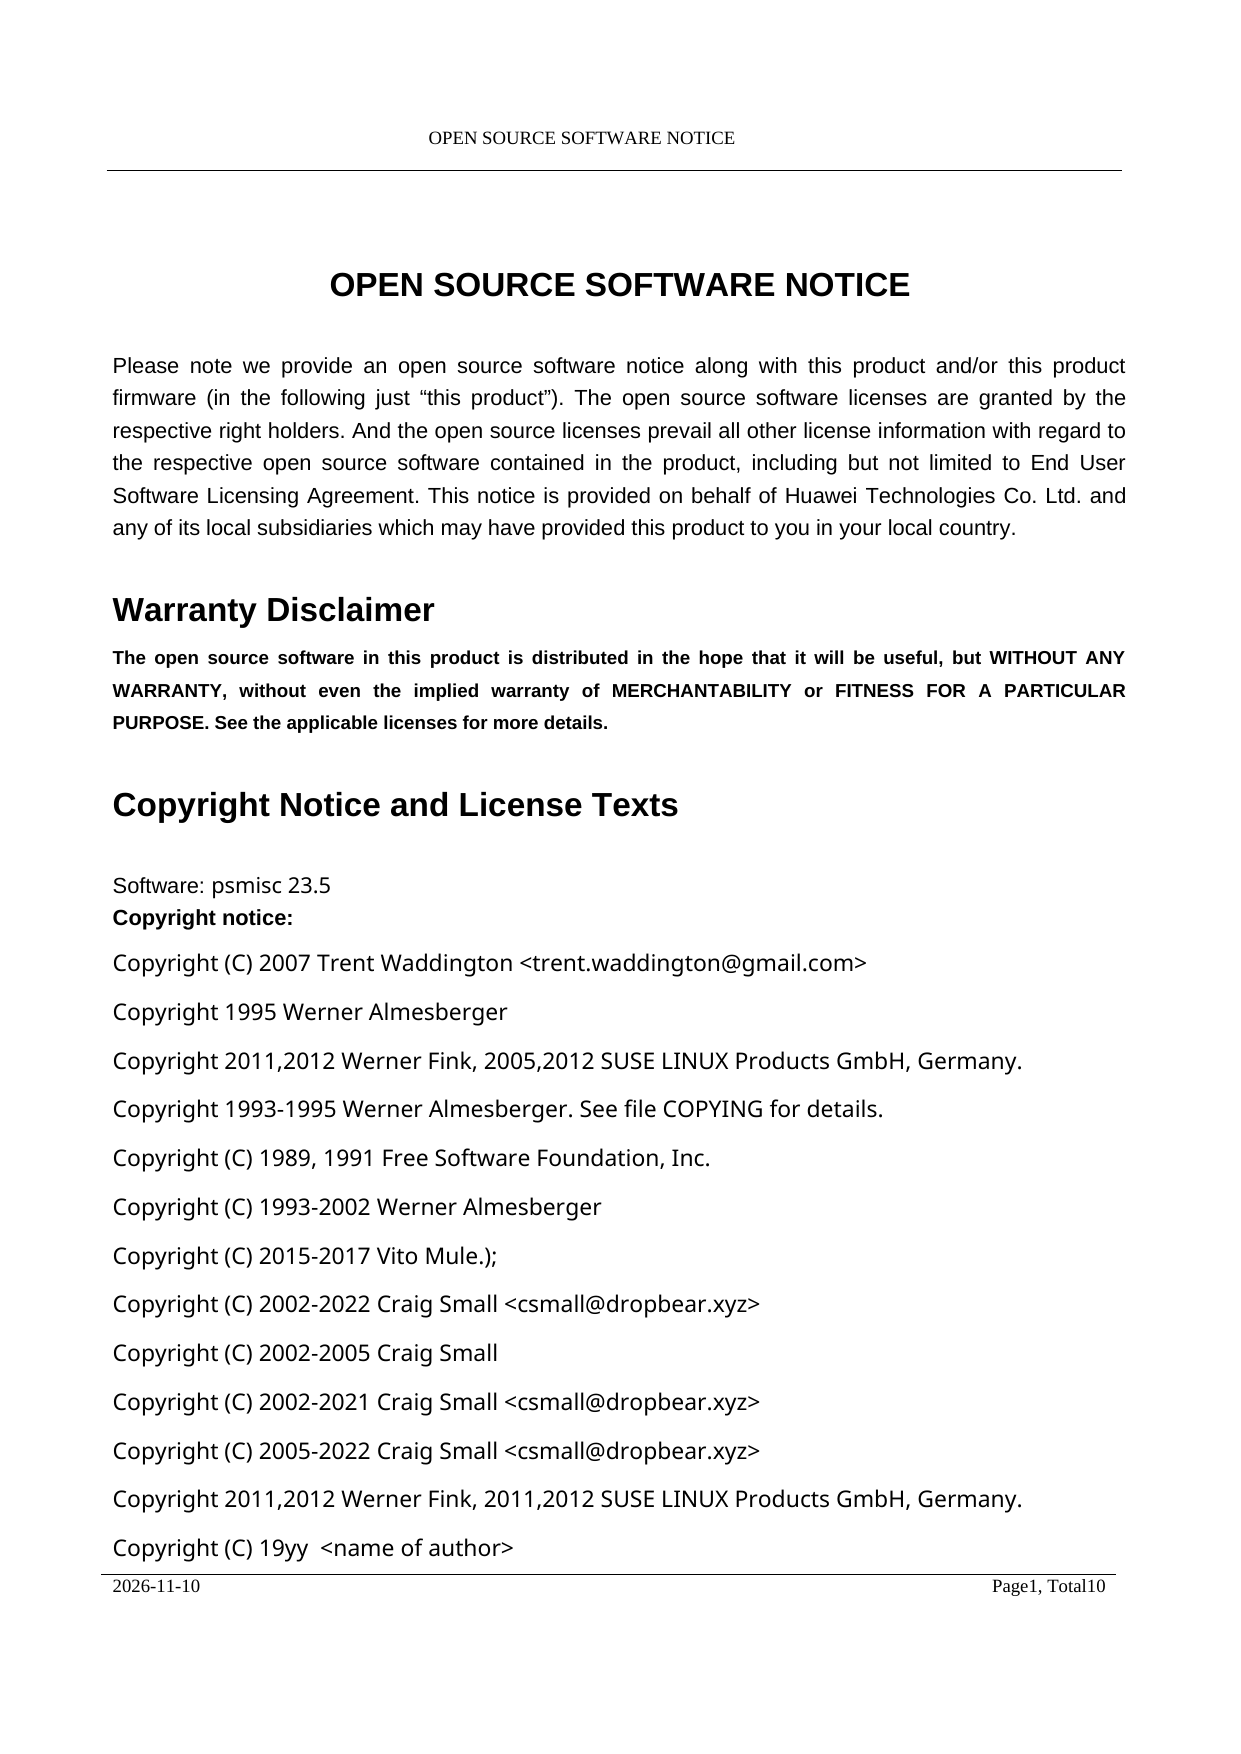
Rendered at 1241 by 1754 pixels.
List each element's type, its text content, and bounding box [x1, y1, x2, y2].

text Please note we provide an open source software notice along with this product and/or this product firmware (in the following just “this product”). The open source software licenses are granted by the respective right holders. And the open source licenses prevail all other license information with regard to the respective open source software contained in the product, including but not limited to End User Software Licensing Agreement. This notice is provided on behalf of Huawei Technologies Co. Ltd. and any of its local subsidiaries which may have provided this product to you in your local country. [112, 349, 1128, 544]
text Copyright Notice and License Texts [112, 771, 1128, 836]
text OPEN SOURCE SOFTWARE NOTICE [112, 251, 1128, 316]
text Software: psmisc 23.5 [112, 869, 1128, 901]
text Copyright notice: [112, 901, 1128, 934]
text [112, 947, 1128, 1564]
text The open source software in this product is distributed in the hope that it will be useful, but WITHOUT ANY WARRANTY, without even the implied warranty of MERCHANTABILITY or FITNESS FOR A PARTICULAR PURPOSE. See the applicable licenses for more details. [112, 641, 1128, 739]
text Warranty Disclaimer [112, 576, 1128, 641]
